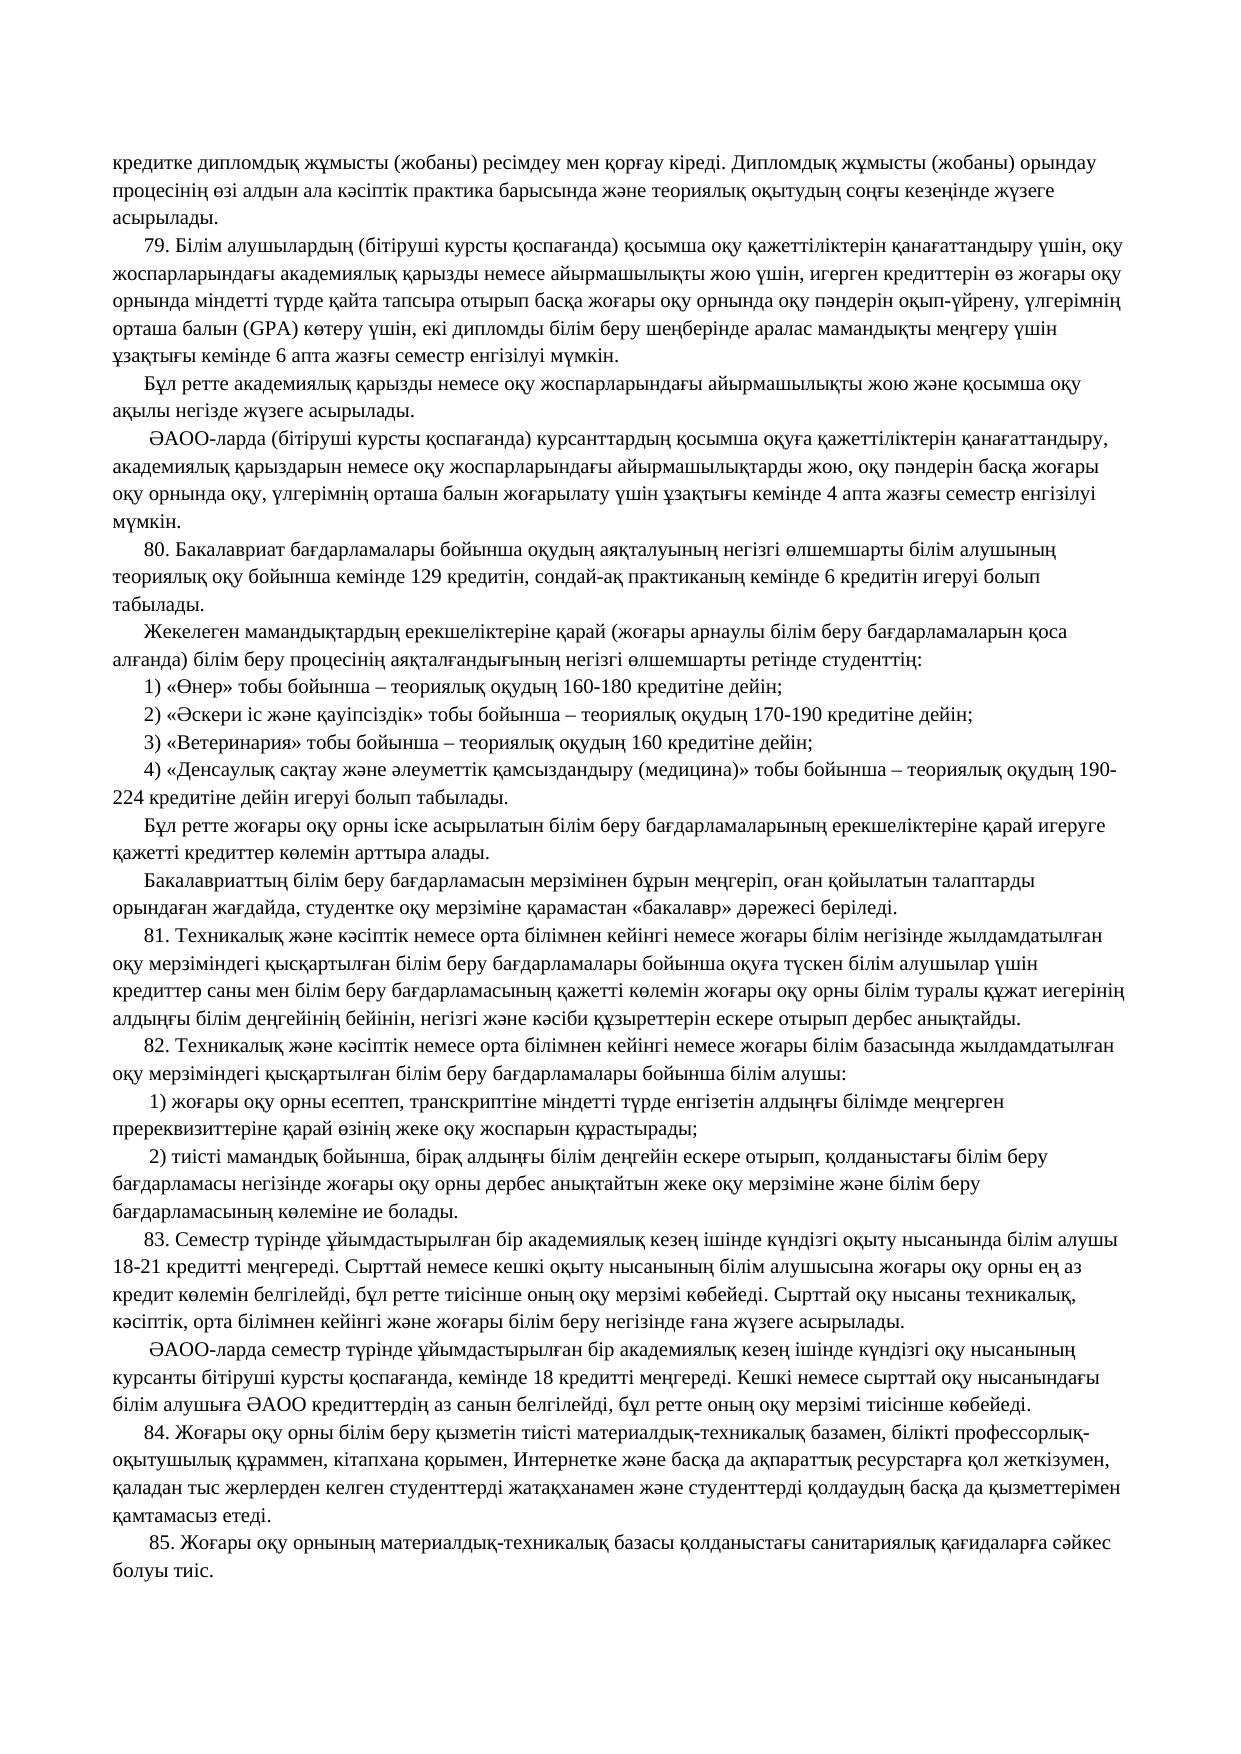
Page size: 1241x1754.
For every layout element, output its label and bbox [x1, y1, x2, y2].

text [112, 150, 1128, 1582]
